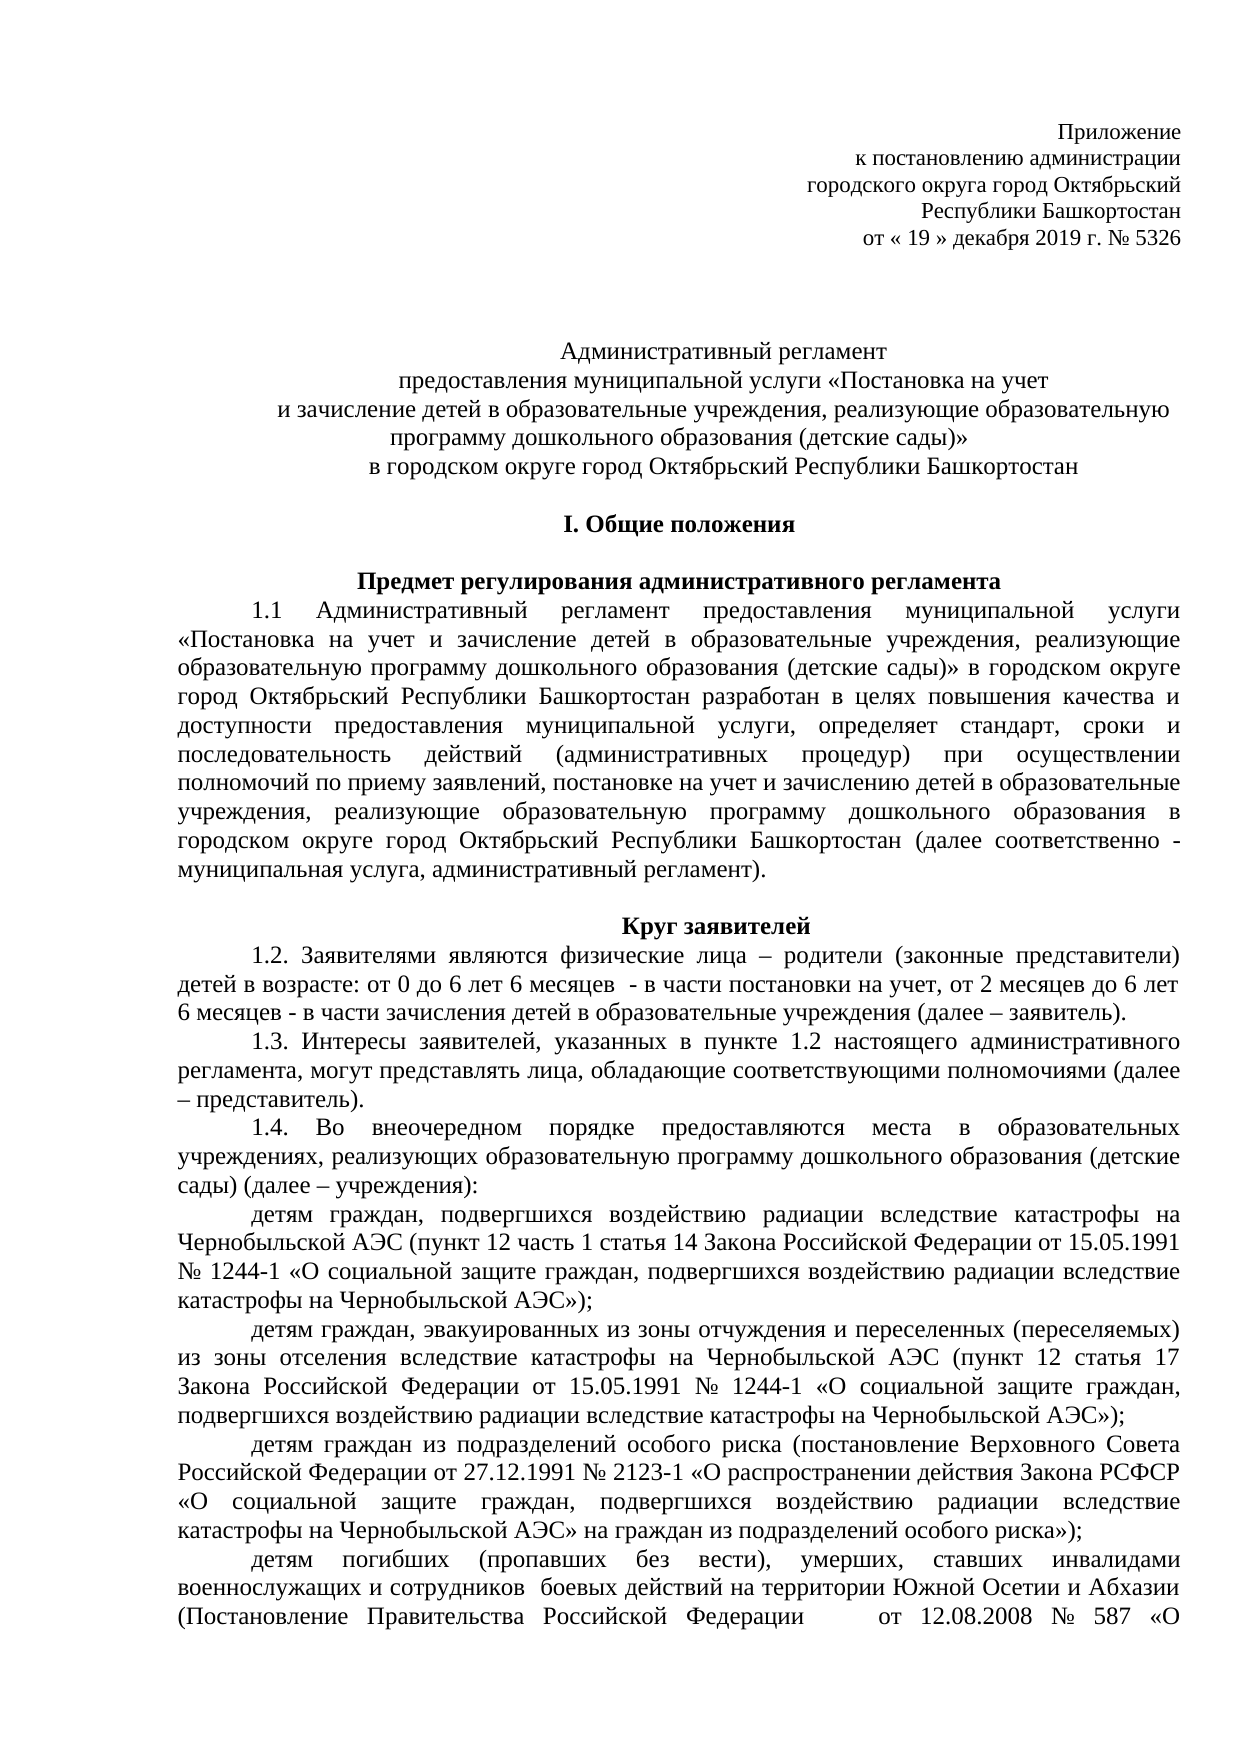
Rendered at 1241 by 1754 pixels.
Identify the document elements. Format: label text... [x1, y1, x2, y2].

text Предмет регулирования административного регламента [177, 566, 1181, 595]
text 1.2. Заявителями являются физические лица – родители (законные представители) детей в возрасте: от 0 до 6 лет 6 месяцев - в части постановки на учет, от 2 месяцев до 6 лет 6 месяцев - в части зачисления детей в образовательные учреждения (далее – заявитель). [177, 940, 1181, 1026]
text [177, 1544, 1181, 1630]
text 1.3. Интересы заявителей, указанных в пункте 1.2 настоящего административного регламента, могут представлять лица, обладающие соответствующими полномочиями (далее – представитель). [177, 1026, 1181, 1112]
text детям граждан из подразделений особого риска (постановление Верховного Совета Российской Федерации от 27.12.1991 № 2123-1 «О распространении действия Закона РСФСР «О социальной защите граждан, подвергшихся воздействию радиации вследствие катастрофы на Чернобыльской АЭС» на граждан из подразделений особого риска»); [177, 1429, 1181, 1544]
text 1.1 Административный регламент предоставления муниципальной услуги «Постановка на учет и зачисление детей в образовательные учреждения, реализующие образовательную программу дошкольного образования (детские сады)» в городском округе город Октябрьский Республики Башкортостан разработан в целях повышения качества и доступности предоставления муниципальной услуги, определяет стандарт, сроки и последовательность действий (административных процедур) при осуществлении полномочий по приему заявлений, постановке на учет и зачислению детей в образовательные учреждения, реализующие образовательную программу дошкольного образования в городском округе город Октябрьский Республики Башкортостан (далее соответственно - муниципальная услуга, административный регламент). [177, 595, 1181, 882]
text к постановлению администрации [177, 144, 1181, 171]
text от « 19 » декабря 2019 г. № 5326 [177, 223, 1181, 250]
text детям граждан, подвергшихся воздействию радиации вследствие катастрофы на Чернобыльской АЭС (пункт 12 часть 1 статья 14 Закона Российской Федерации от 15.05.1991 № 1244-1 «О социальной защите граждан, подвергшихся воздействию радиации вследствие катастрофы на Чернобыльской АЭС»); [177, 1199, 1181, 1314]
text Приложение [177, 118, 1181, 144]
text Республики Башкортостан [177, 197, 1181, 223]
text 1.4. Во внеочередном порядке предоставляются места в образовательных учреждениях, реализующих образовательную программу дошкольного образования (детские сады) (далее – учреждения): [177, 1112, 1181, 1199]
text Круг заявителей [177, 911, 1181, 940]
text I. Общие положения [177, 509, 1181, 537]
text предоставления муниципальной услуги «Постановка на учет [177, 365, 1181, 394]
text Административный регламент [177, 336, 1181, 365]
text детям граждан, эвакуированных из зоны отчуждения и переселенных (переселяемых) из зоны отселения вследствие катастрофы на Чернобыльской АЭС (пункт 12 статья 17 Закона Российской Федерации от 15.05.1991 № 1244-1 «О социальной защите граждан, подвергшихся воздействию радиации вследствие катастрофы на Чернобыльской АЭС»); [177, 1314, 1181, 1429]
text городского округа город Октябрьский [177, 171, 1181, 197]
text в городском округе город Октябрьский Республики Башкортостан [177, 451, 1181, 480]
text и зачисление детей в образовательные учреждения, реализующие образовательную программу дошкольного образования (детские сады)» [177, 394, 1181, 451]
